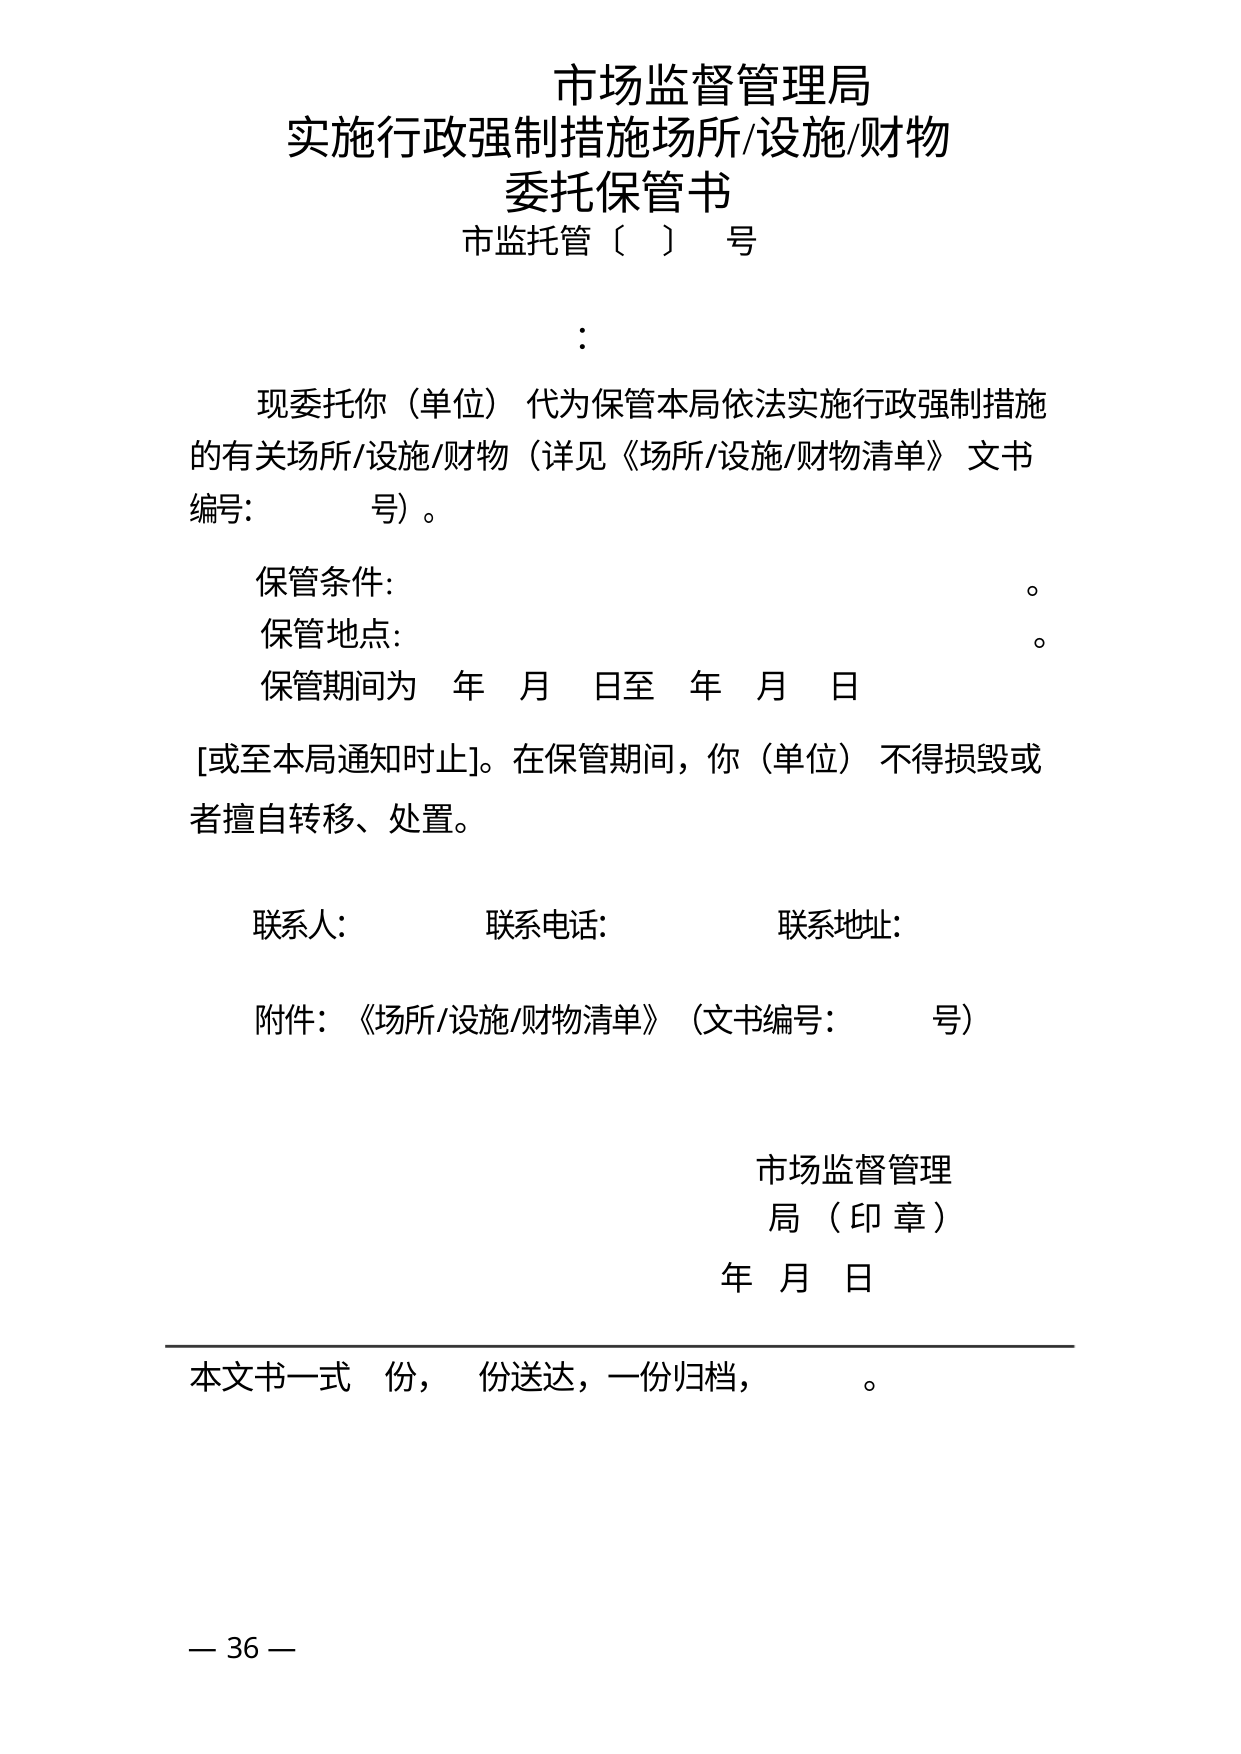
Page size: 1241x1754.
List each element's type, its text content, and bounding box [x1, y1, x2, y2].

text 附件：《场所/设施/财物清单》（文书编号： 号） [165, 1003, 1076, 1040]
text 委托保管书 [165, 165, 1076, 221]
text 实施行政强制措施场所/设施/财物 [165, 113, 1076, 164]
text 现委托你（单位） 代为保管本局依法实施行政强制措施 的有关场所/设施/财物（详见《场所/设施/财物清单》 文书 编号： 号）。 [189, 378, 1053, 531]
text ： [165, 320, 1076, 357]
text 市场监督管理局 [165, 61, 1076, 113]
text 联系人： 联系电话： 联系地址： [252, 898, 1058, 947]
picture [165, 1344, 1076, 1348]
text 年 月 日 [165, 1261, 1076, 1298]
text 本文书一式 份， 份送达，一份归档， 。 [165, 1361, 1076, 1397]
text 市场监督管理局 （ 印 章 ） [586, 1144, 986, 1240]
text 保管条件: 。 保管地点: 。 保管期间为 年 月 日至 年 月 日 [251, 556, 1058, 708]
text [或至本局通知时止]。在保管期间，你（单位） 不得损毁或 者擅自转移、处置。 [189, 733, 1058, 841]
text 市监托管〔 〕 号 [165, 221, 1076, 261]
